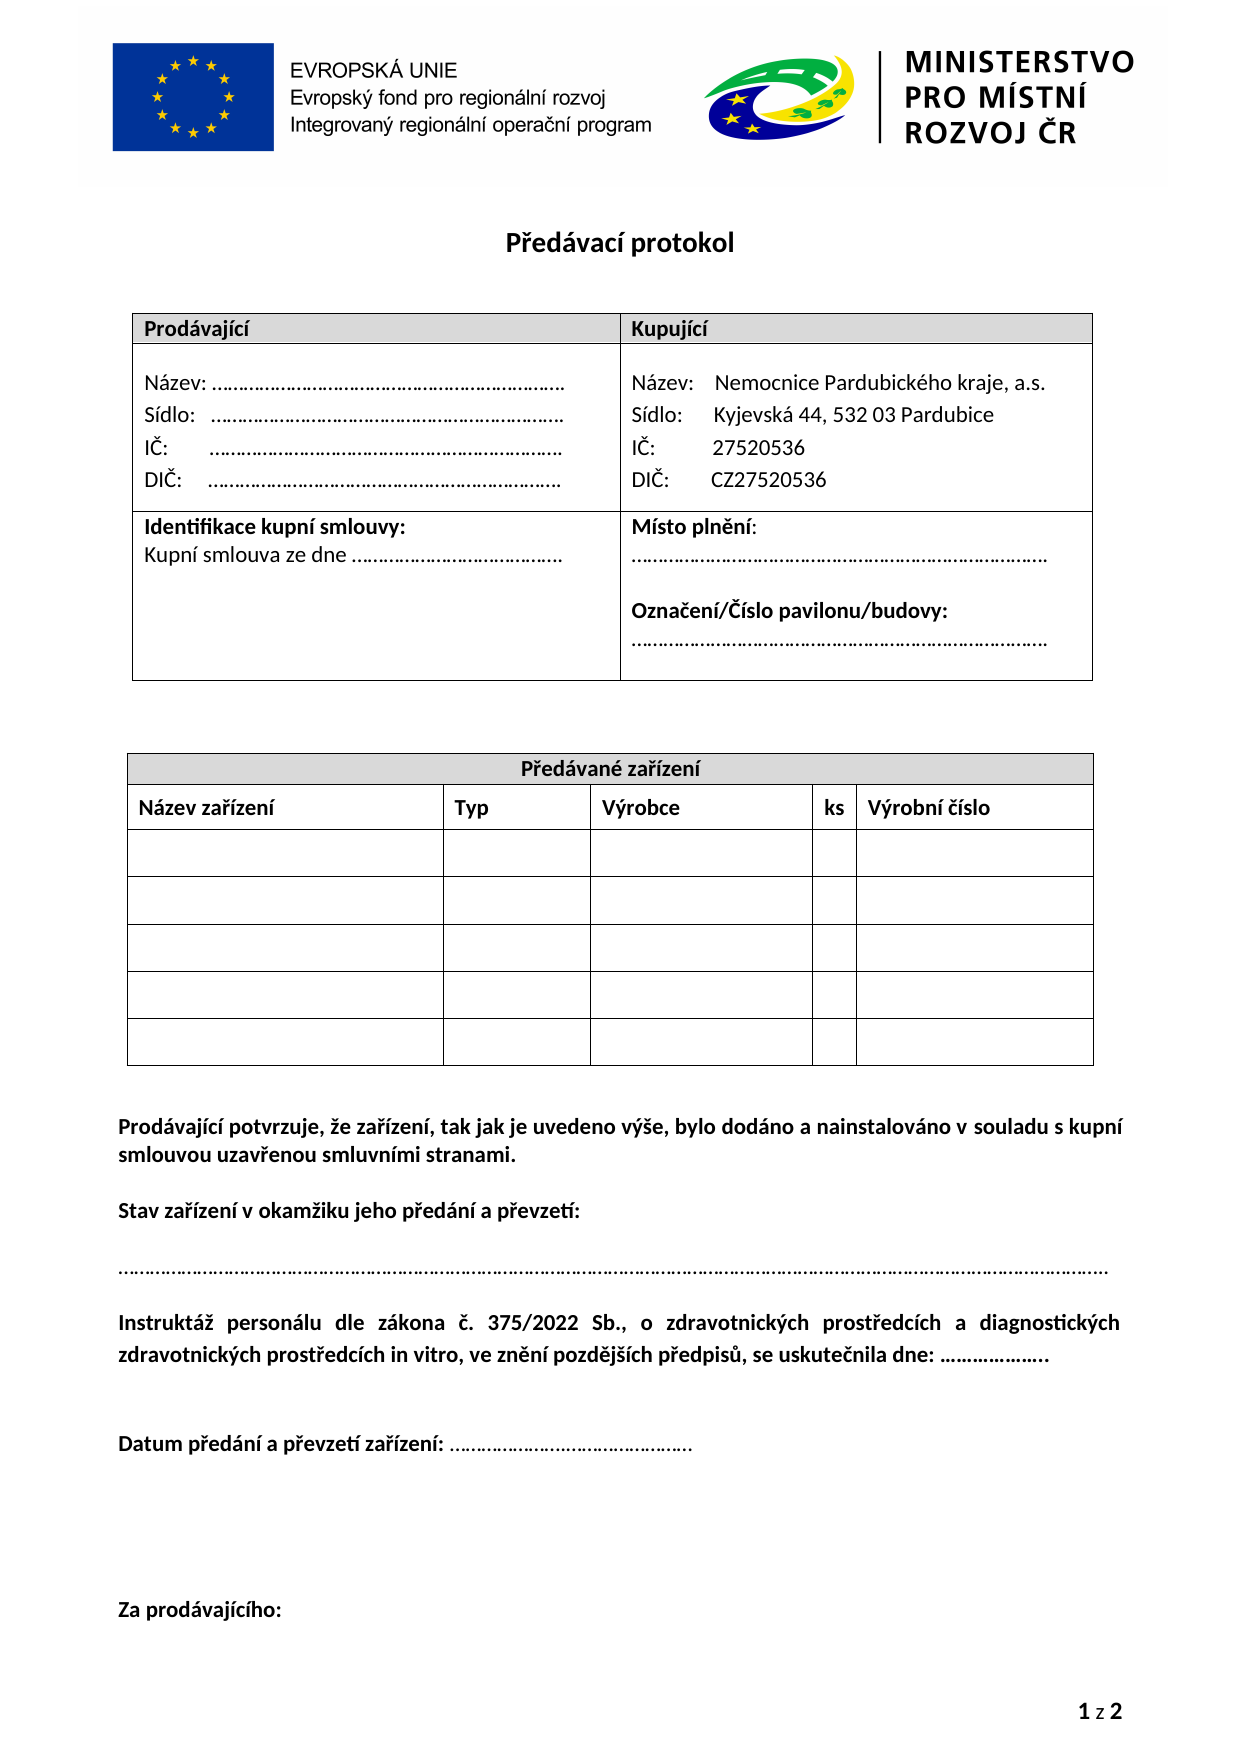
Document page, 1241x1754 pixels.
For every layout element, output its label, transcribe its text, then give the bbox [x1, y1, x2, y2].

table_cell Typ [444, 785, 590, 829]
table_cell Identifikace kupní smlouvy: Kupní smlouva ze dne …………………………………. [133, 512, 620, 680]
table_cell [128, 1019, 443, 1065]
table_cell [813, 972, 856, 1018]
text Instruktáž personálu dle zákona č. 375/2022 Sb., o zdravotnických prostředcích a diagnostických zdravotnických prostředcích in vitro, ve znění pozdějších předpisů, se uskutečnila dne: ……………….. [118, 1308, 1122, 1368]
table_cell [591, 1019, 812, 1065]
table_cell [813, 877, 856, 923]
table_cell Výrobce [591, 785, 812, 829]
table_cell [857, 877, 1093, 923]
table_cell [813, 1019, 856, 1065]
table_cell [444, 830, 590, 876]
picture [77, 6, 1169, 187]
text Prodávající potvrzuje, že zařízení, tak jak je uvedeno výše, bylo dodáno a nainstalováno v souladu s kupní smlouvou uzavřenou smluvními stranami. [118, 1112, 1122, 1168]
table_cell [591, 925, 812, 971]
table_cell [813, 830, 856, 876]
table_cell [591, 972, 812, 1018]
table_cell [128, 830, 443, 876]
table_cell [857, 925, 1093, 971]
table_cell [591, 830, 812, 876]
subtitle Předávací protokol [118, 224, 1122, 260]
table_cell [591, 877, 812, 923]
text Datum předání a převzetí zařízení: ………………….…………………… [118, 1429, 1122, 1457]
table_cell [128, 925, 443, 971]
text …………………………………………………………………………………………………………………………………………………………………….. [118, 1252, 1122, 1280]
text Stav zařízení v okamžiku jeho předání a převzetí: [118, 1196, 1122, 1224]
table_cell [857, 972, 1093, 1018]
table_cell [857, 1019, 1093, 1065]
table_cell [444, 925, 590, 971]
table_cell [857, 830, 1093, 876]
table_cell [444, 972, 590, 1018]
table_cell [128, 972, 443, 1018]
table_cell Název zařízení [128, 785, 443, 829]
table_cell ks [813, 785, 856, 829]
table_cell Výrobní číslo [857, 785, 1093, 829]
table_cell Název: Nemocnice Pardubického kraje, a.s. Sídlo: Kyjevská 44, 532 03 Pardubice IČ: 27520536 DIČ: CZ27520536 [621, 344, 1092, 511]
text Za prodávajícího: [118, 1595, 1122, 1623]
table_header Kupující [621, 314, 1092, 342]
table_cell Místo plnění: ……………………………………………………………………. Označení/Číslo pavilonu/budovy: ……………………………………………………………………. [621, 512, 1092, 680]
table_cell [813, 925, 856, 971]
table_cell [444, 877, 590, 923]
table_header Předávané zařízení [128, 754, 1093, 784]
table_header Prodávající [133, 314, 620, 342]
table_cell [128, 877, 443, 923]
table_cell [444, 1019, 590, 1065]
table_cell Název: …………………………………………………………. Sídlo: …………………………………………………………. IČ: …………………………………………………………. DIČ: …………………………………………………………. [133, 344, 620, 511]
